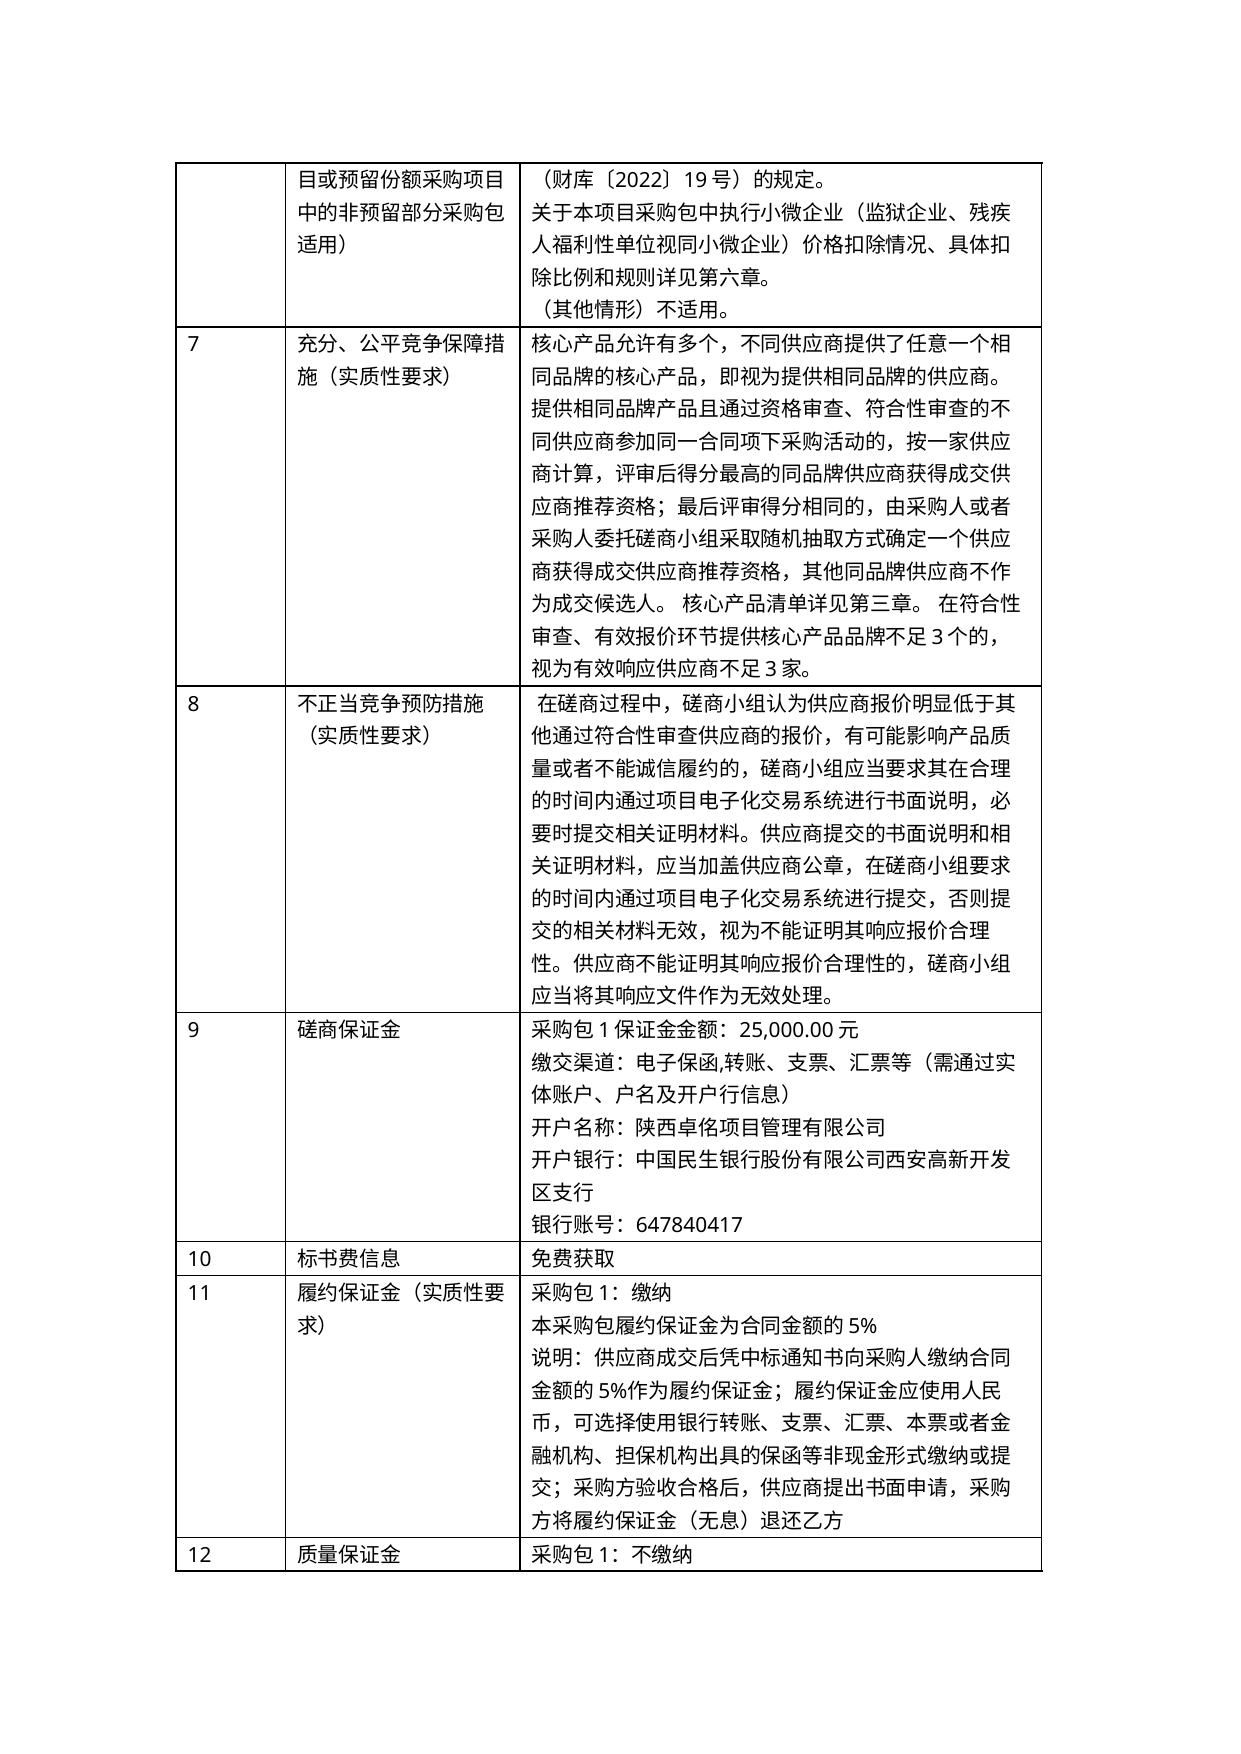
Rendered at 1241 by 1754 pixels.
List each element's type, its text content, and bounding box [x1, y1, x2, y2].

table_cell 采购包1：不缴纳 [521, 1538, 1041, 1570]
table_cell 标书费信息 [286, 1242, 519, 1275]
table_cell 不正当竞争预防措施 （实质性要求） [286, 687, 519, 1012]
table_cell 采购包1：缴纳 本采购包履约保证金为合同金额的5% 说明：供应商成交后凭中标通知书向采购人缴纳合同金额的5%作为履约保证金；履约保证金应使用人民币，可选择使用银行转账、支票、汇票、本票或者金融机构、担保机构出具的保函等非现金形式缴纳或提交；采购方验收合格后，供应商提出书面申请，采购方将履约保证金（无息）退还乙方 [521, 1276, 1041, 1536]
table_cell 免费获取 [521, 1242, 1041, 1275]
table_cell 6 [177, 164, 285, 326]
table_cell 12 [177, 1538, 285, 1570]
table_cell 8 [177, 687, 285, 1012]
table_cell 核心产品允许有多个，不同供应商提供了任意一个相同品牌的核心产品，即视为提供相同品牌的供应商。 提供相同品牌产品且通过资格审查、符合性审查的不同供应商参加同一合同项下采购活动的，按一家供应商计算，评审后得分最高的同品牌供应商获得成交供应商推荐资格；最后评审得分相同的，由采购人或者采购人委托磋商小组采取随机抽取方式确定一个供应商获得成交供应商推荐资格，其他同品牌供应商不作为成交候选人。 核心产品清单详见第三章。 在符合性审查、有效报价环节提供核心产品品牌不足3个的，视为有效响应供应商不足3家。 [521, 328, 1041, 685]
table_cell 11 [177, 1276, 285, 1536]
table_cell 质量保证金 [286, 1538, 519, 1570]
table_cell 10 [177, 1242, 285, 1275]
table_cell 磋商保证金 [286, 1013, 519, 1241]
table_cell 履约保证金（实质性要求） [286, 1276, 519, 1536]
table_cell 充分、公平竞争保障措施（实质性要求） [286, 328, 519, 685]
table_cell 7 [177, 328, 285, 685]
table_cell 9 [177, 1013, 285, 1241]
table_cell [521, 164, 1041, 326]
table_cell 在磋商过程中，磋商小组认为供应商报价明显低于其他通过符合性审查供应商的报价，有可能影响产品质量或者不能诚信履约的，磋商小组应当要求其在合理的时间内通过项目电子化交易系统进行书面说明，必要时提交相关证明材料。供应商提交的书面说明和相关证明材料，应当加盖供应商公章，在磋商小组要求的时间内通过项目电子化交易系统进行提交，否则提交的相关材料无效，视为不能证明其响应报价合理性。供应商不能证明其响应报价合理性的，磋商小组应当将其响应文件作为无效处理。 [521, 687, 1041, 1012]
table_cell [286, 164, 519, 326]
table_cell 采购包1保证金金额：25,000.00元 缴交渠道：电子保函,转账、支票、汇票等（需通过实体账户、户名及开户行信息） 开户名称：陕西卓佲项目管理有限公司 开户银行：中国民生银行股份有限公司西安高新开发区支行 银行账号：647840417 [521, 1013, 1041, 1241]
